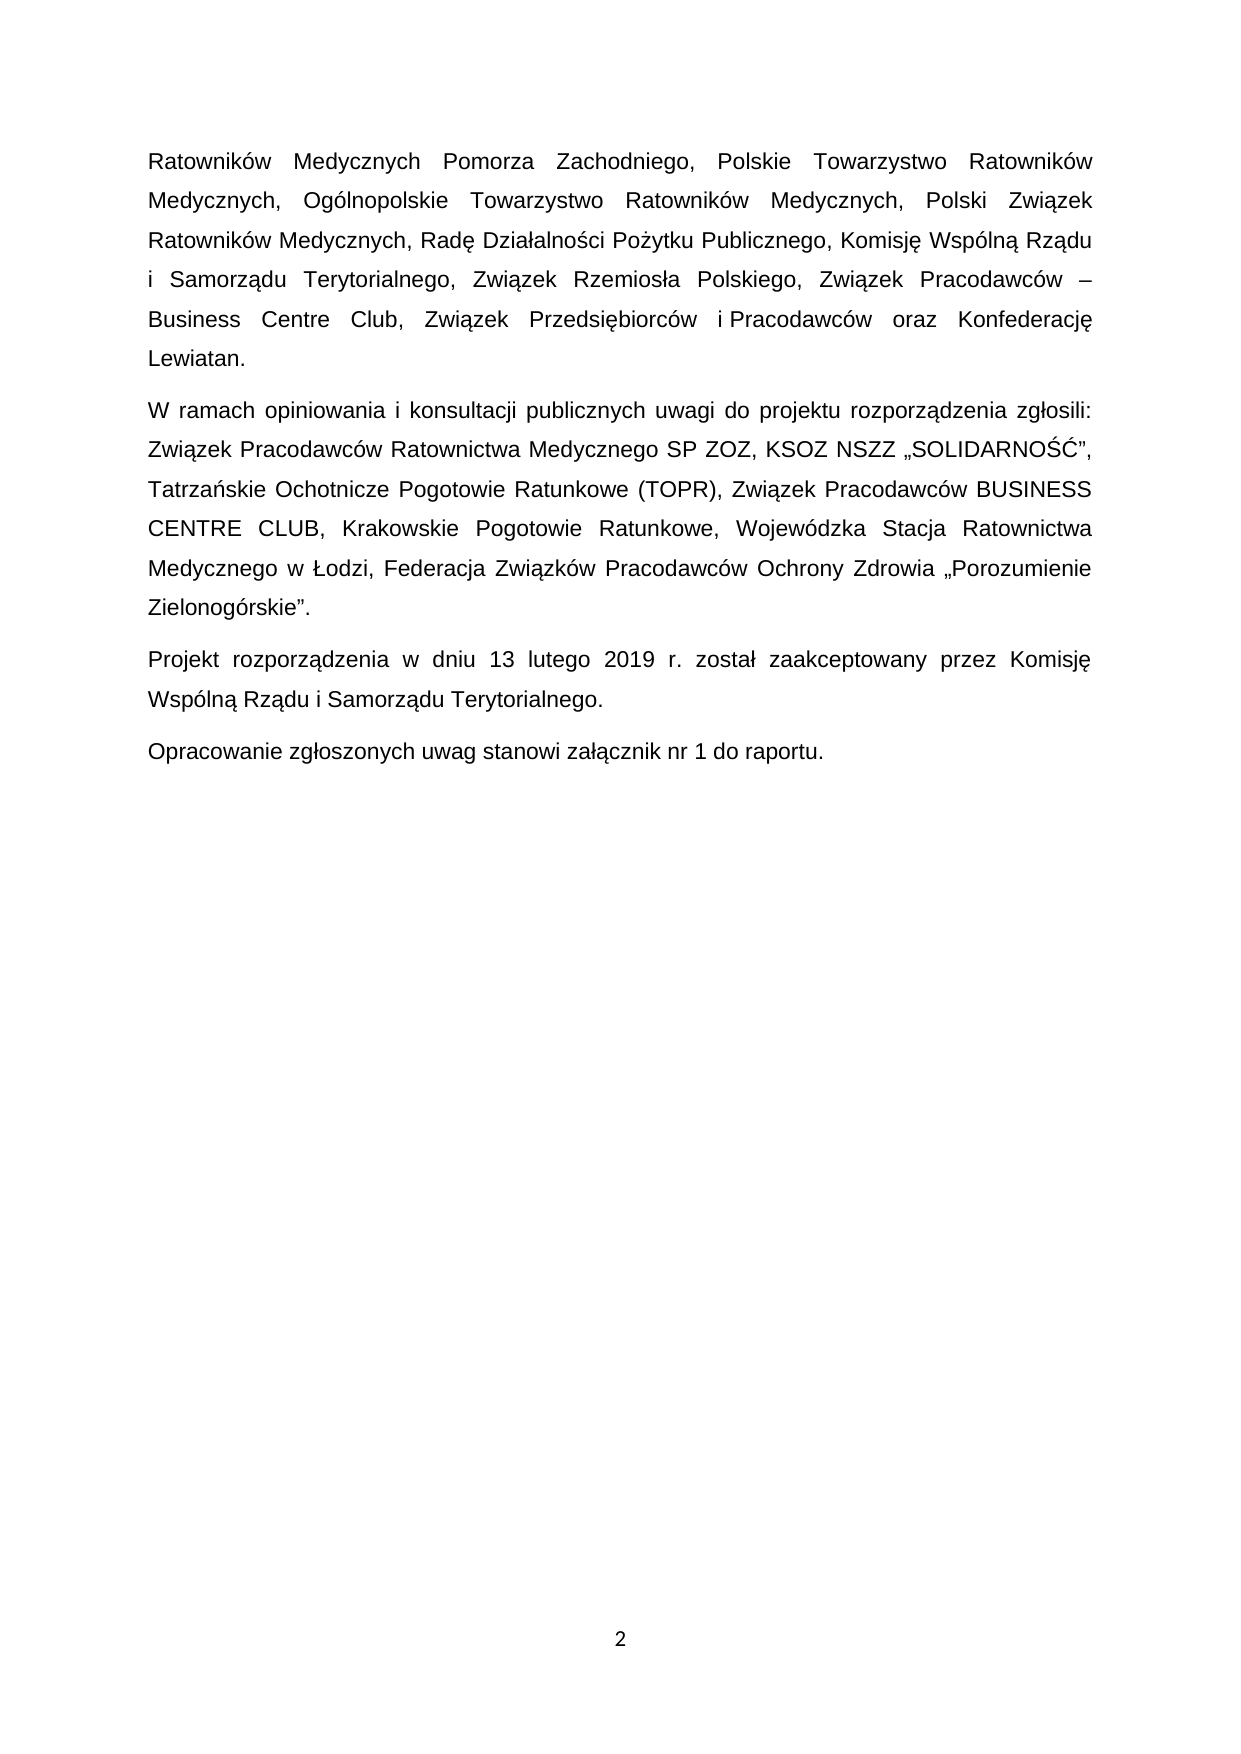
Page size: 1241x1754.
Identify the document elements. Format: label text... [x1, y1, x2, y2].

text Opracowanie zgłoszonych uwag stanowi załącznik nr 1 do raportu. [148, 738, 1093, 764]
text Projekt rozporządzenia w dniu 13 lutego 2019 r. został zaakceptowany przez Komisję Wspólną Rządu i Samorządu Terytorialnego. [148, 646, 1093, 712]
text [148, 148, 1093, 371]
text W ramach opiniowania i konsultacji publicznych uwagi do projektu rozporządzenia zgłosili: Związek Pracodawców Ratownictwa Medycznego SP ZOZ, KSOZ NSZZ „SOLIDARNOŚĆ”, Tatrzańskie Ochotnicze Pogotowie Ratunkowe (TOPR), Związek Pracodawców BUSINESS CENTRE CLUB, Krakowskie Pogotowie Ratunkowe, Wojewódzka Stacja Ratownictwa Medycznego w Łodzi, Federacja Związków Pracodawców Ochrony Zdrowia „Porozumienie Zielonogórskie”. [148, 397, 1093, 621]
